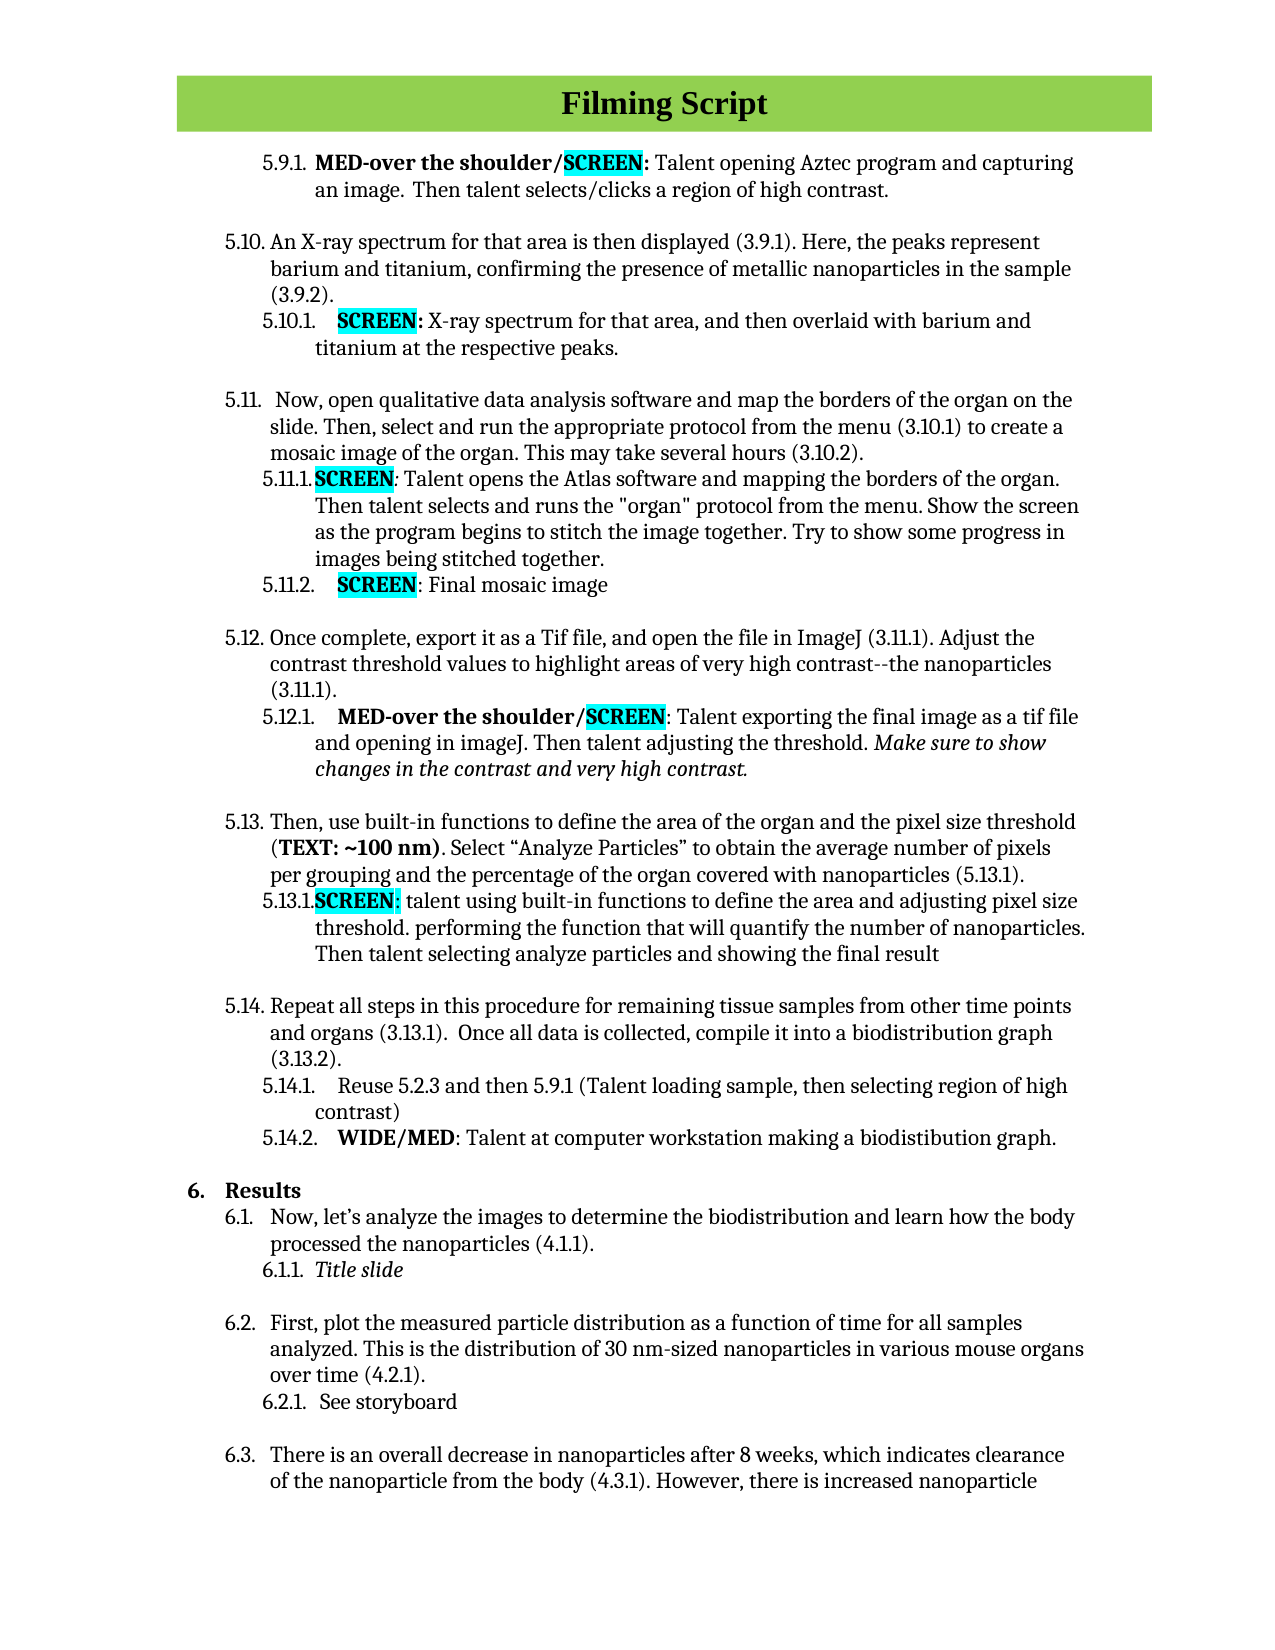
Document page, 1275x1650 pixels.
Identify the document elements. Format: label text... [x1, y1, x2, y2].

list MED-over the shoulder/SCREEN: Talent exporting the final image as a tif file and opening in imageJ. Then talent adjusting the threshold. Make sure to show changes in the contrast and very high contrast. [262, 703, 1087, 782]
list SCREEN: X-ray spectrum for that area, and then overlaid with barium and titanium at the respective peaks. [262, 308, 1087, 361]
list SCREEN: Talent opens the Atlas software and mapping the borders of the organ. Then talent selects and runs the "organ" protocol from the menu. Show the screen as the program begins to stitch the image together. Try to show some progress in images being stitched together. [262, 466, 1087, 572]
list MED-over the shoulder/SCREEN: Talent opening Aztec program and capturing an image. Then talent selects/clicks a region of high contrast. [262, 150, 1087, 203]
list SCREEN: Final mosaic image [262, 572, 338, 598]
list First, plot the measured particle distribution as a function of time for all samples analyzed. This is the distribution of 30 nm-sized nanoparticles in various mouse organs over time (4.2.1). [225, 1309, 1087, 1389]
list Once complete, export it as a Tif file, and open the file in ImageJ (3.11.1). Adjust the contrast threshold values to highlight areas of very high contrast--the nanoparticles (3.11.1). [225, 624, 1087, 703]
list Reuse 5.2.3 and then 5.9.1 (Talent loading sample, then selecting region of high contrast) [262, 1072, 1087, 1125]
list WIDE/MED: Talent at computer workstation making a biodistibution graph. [262, 1125, 1087, 1151]
list SCREEN: Final mosaic image [417, 572, 1087, 598]
list Now, let’s analyze the images to determine the biodistribution and learn how the body processed the nanoparticles (4.1.1). [225, 1204, 1087, 1257]
list See storyboard [262, 1389, 1087, 1415]
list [225, 1441, 1087, 1494]
list Results [187, 1178, 1087, 1204]
list Then, use built-in functions to define the area of the organ and the pixel size threshold (TEXT: ~100 nm). Select “Analyze Particles” to obtain the average number of pixels per grouping and the percentage of the organ covered with nanoparticles (5.13.1). [225, 809, 1087, 888]
list Now, open qualitative data analysis software and map the borders of the organ on the slide. Then, select and run the appropriate protocol from the menu (3.10.1) to create a mosaic image of the organ. This may take several hours (3.10.2). [225, 387, 1087, 466]
list Repeat all steps in this procedure for remaining tissue samples from other time points and organs (3.13.1). Once all data is collected, compile it into a biodistribution graph (3.13.2). [225, 993, 1087, 1072]
list An X-ray spectrum for that area is then displayed (3.9.1). Here, the peaks represent barium and titanium, confirming the presence of metallic nanoparticles in the sample (3.9.2). [225, 229, 1087, 308]
list SCREEN: talent using built-in functions to define the area and adjusting pixel size threshold. performing the function that will quantify the number of nanoparticles. Then talent selecting analyze particles and showing the final result [262, 888, 1087, 967]
list Title slide [262, 1257, 1087, 1283]
